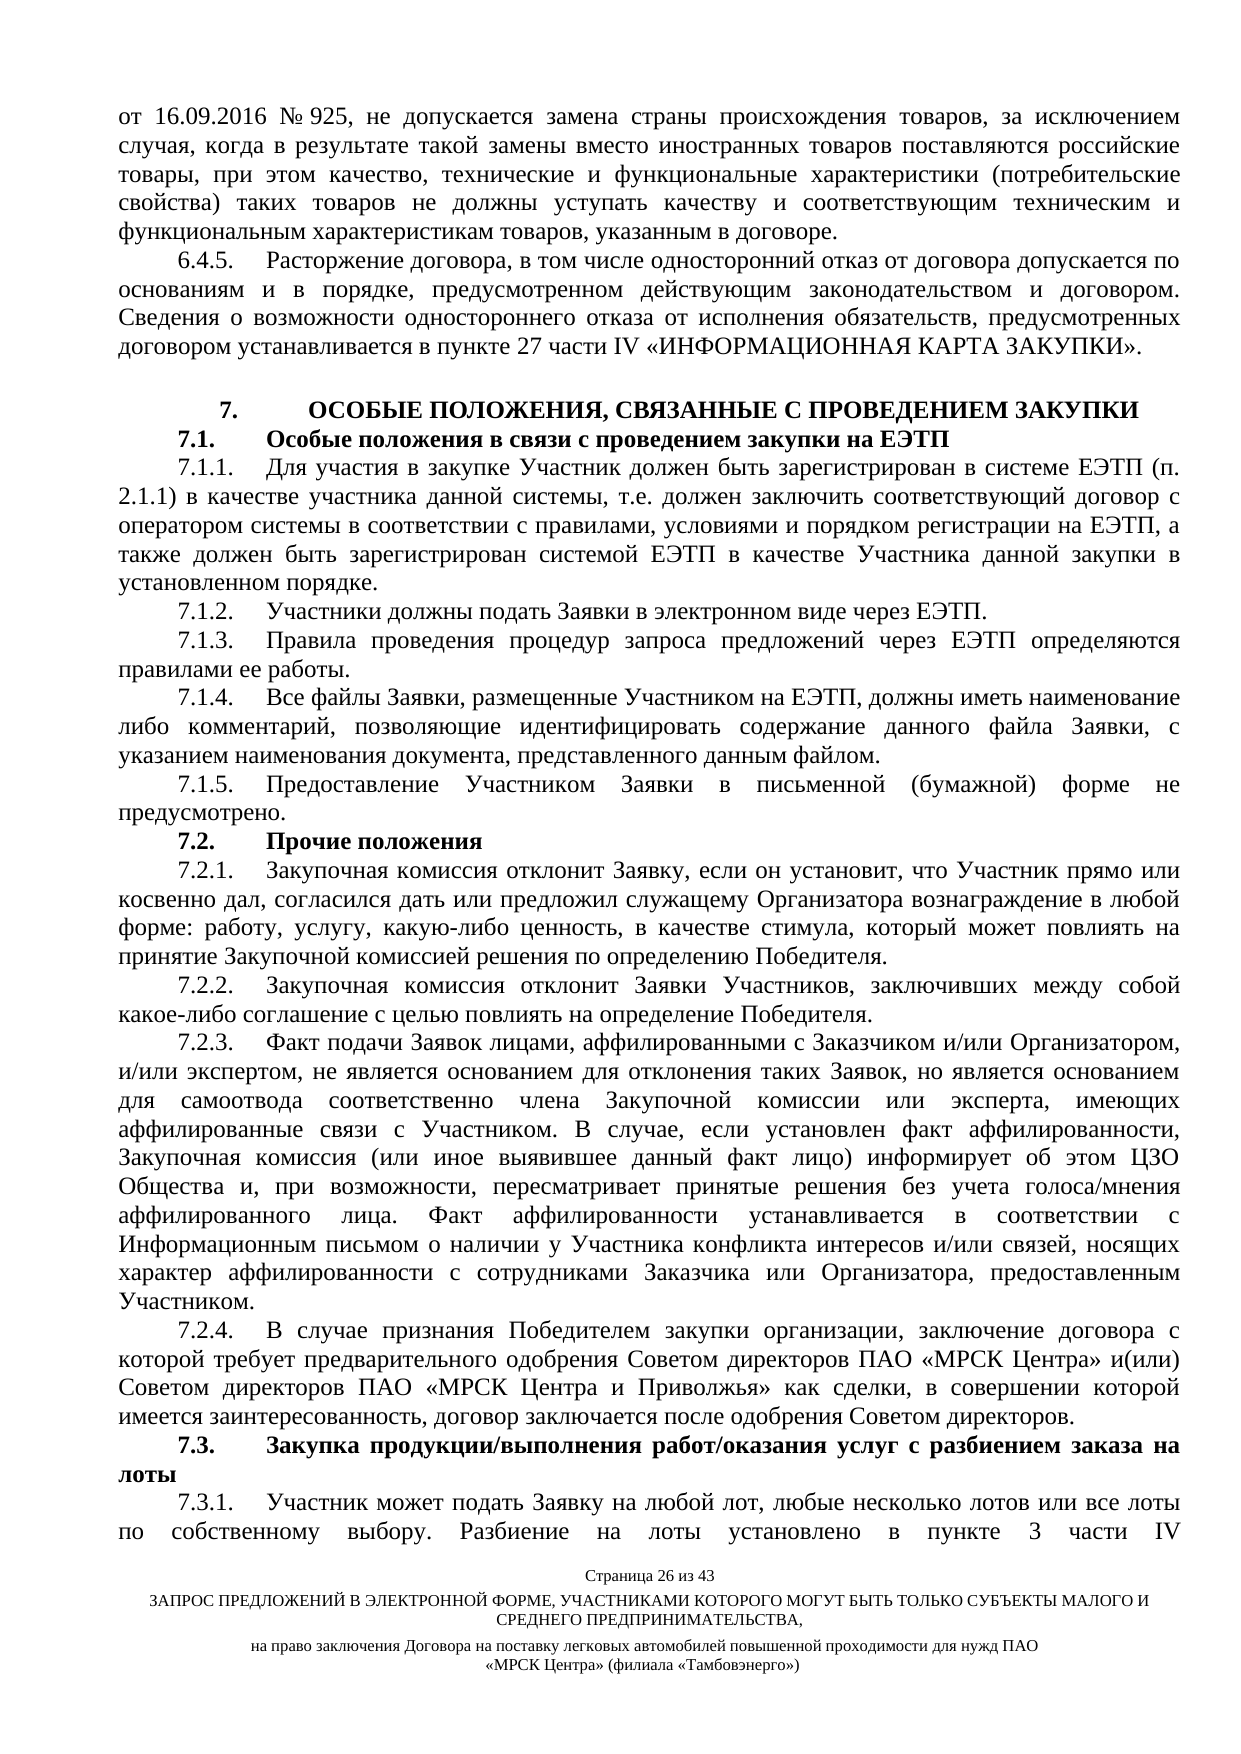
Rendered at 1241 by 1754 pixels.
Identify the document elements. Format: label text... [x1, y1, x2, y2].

subtitle Закупка продукции/выполнения работ/оказания услуг с разбиением заказа на лоты [118, 1430, 1181, 1487]
subtitle Правила проведения процедур запроса предложений через ЕЭТП определяются правилами ее работы. [118, 625, 1181, 682]
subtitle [118, 101, 1181, 245]
subtitle Прочие положения [118, 826, 1181, 855]
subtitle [118, 1487, 1181, 1545]
subtitle ОСОБЫЕ ПОЛОЖЕНИЯ, СВЯЗАННЫЕ С ПРОВЕДЕНИЕМ ЗАКУПКИ [118, 395, 1181, 424]
subtitle Для участия в закупке Участник должен быть зарегистрирован в системе ЕЭТП (п. 2.1.1) в качестве участника данной системы, т.е. должен заключить соответствующий договор с оператором системы в соответствии с правилами, условиями и порядком регистрации на ЕЭТП, а также должен быть зарегистрирован системой ЕЭТП в качестве Участника данной закупки в установленном порядке. [118, 452, 1181, 596]
subtitle Расторжение договора, в том числе односторонний отказ от договора допускается по основаниям и в порядке, предусмотренном действующим законодательством и договором. Сведения о возможности одностороннего отказа от исполнения обязательств, предусмотренных договором устанавливается в пункте 27 части IV «ИНФОРМАЦИОННАЯ КАРТА ЗАКУПКИ». [118, 245, 1181, 360]
subtitle Особые положения в связи с проведением закупки на ЕЭТП [118, 424, 1181, 452]
subtitle Закупочная комиссия отклонит Заявку, если он установит, что Участник прямо или косвенно дал, согласился дать или предложил служащему Организатора вознаграждение в любой форме: работу, услугу, какую-либо ценность, в качестве стимула, который может повлиять на принятие Закупочной комиссией решения по определению Победителя. [118, 855, 1181, 970]
subtitle Закупочная комиссия отклонит Заявки Участников, заключивших между собой какое-либо соглашение с целью повлиять на определение Победителя. [118, 970, 1181, 1027]
subtitle Участники должны подать Заявки в электронном виде через ЕЭТП. [118, 596, 1181, 625]
subtitle В случае признания Победителем закупки организации, заключение договора с которой требует предварительного одобрения Советом директоров ПАО «МРСК Центра» и(или) Советом директоров ПАО «МРСК Центра и Приволжья» как сделки, в совершении которой имеется заинтересованность, договор заключается после одобрения Советом директоров. [118, 1315, 1181, 1430]
subtitle Все файлы Заявки, размещенные Участником на ЕЭТП, должны иметь наименование либо комментарий, позволяющие идентифицировать содержание данного файла Заявки, с указанием наименования документа, представленного данным файлом. [118, 682, 1181, 769]
subtitle Предоставление Участником Заявки в письменной (бумажной) форме не предусмотрено. [118, 769, 1181, 826]
subtitle Факт подачи Заявок лицами, аффилированными с Заказчиком и/или Организатором, и/или экспертом, не является основанием для отклонения таких Заявок, но является основанием для самоотвода соответственно члена Закупочной комиссии или эксперта, имеющих аффилированные связи с Участником. В случае, если установлен факт аффилированности, Закупочная комиссия (или иное выявившее данный факт лицо) информирует об этом ЦЗО Общества и, при возможности, пересматривает принятые решения без учета голоса/мнения аффилированного лица. Факт аффилированности устанавливается в соответствии с Информационным письмом о наличии у Участника конфликта интересов и/или связей, носящих характер аффилированности с сотрудниками Заказчика или Организатора, предоставленным Участником. [118, 1027, 1181, 1315]
